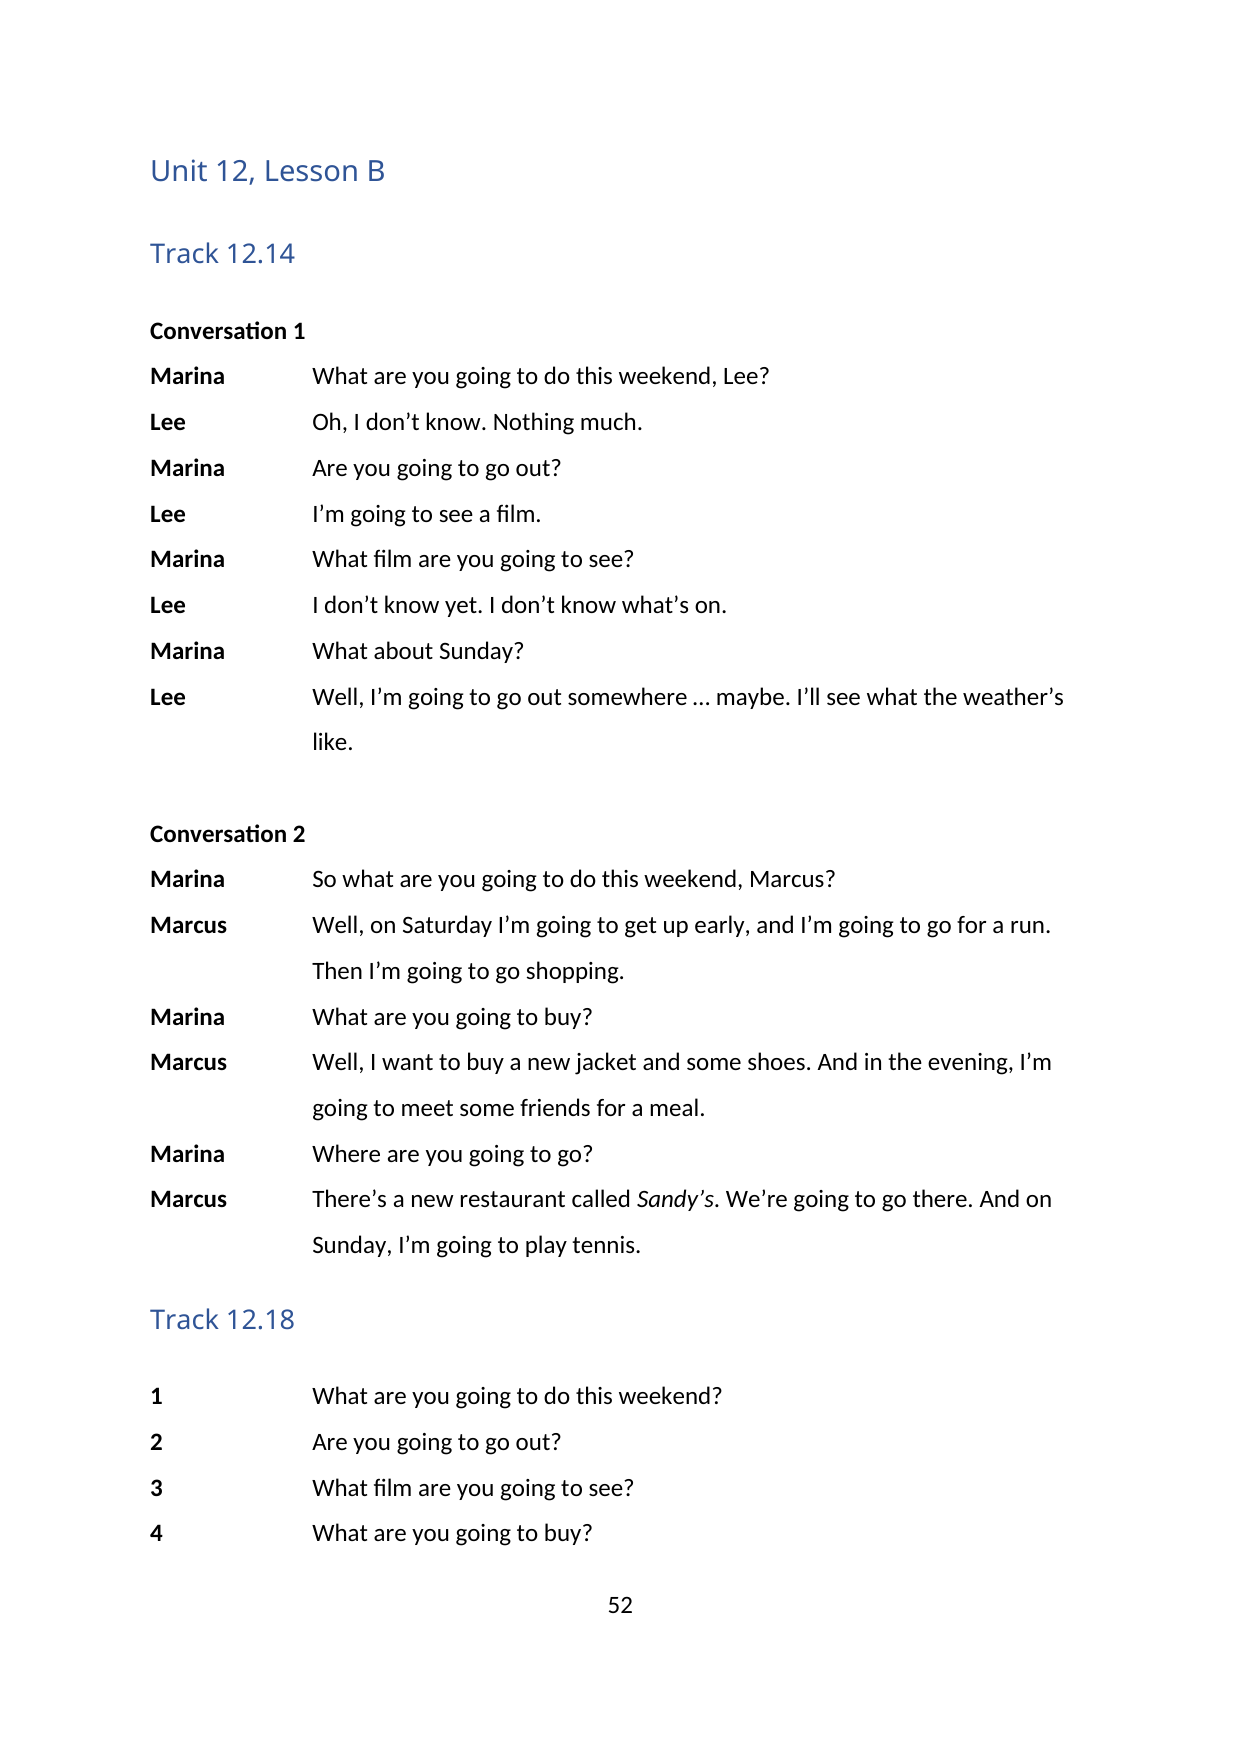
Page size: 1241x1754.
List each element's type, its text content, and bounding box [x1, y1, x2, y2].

text Lee I’m going to see a film. [150, 498, 1090, 528]
text Lee Well, I’m going to go out somewhere … maybe. I’ll see what the weather’s like. [150, 681, 1090, 757]
text Marcus Well, on Saturday I’m going to get up early, and I’m going to go for a run. Then I’m going to go shopping. [150, 909, 1090, 986]
subtitle Track 12.18 [150, 1300, 1090, 1337]
subtitle Unit 12, Lesson B [150, 150, 1090, 190]
text 3 What film are you going to see? [150, 1472, 1090, 1502]
text Marina What about Sunday? [150, 635, 1090, 665]
text Marina So what are you going to do this weekend, Marcus? [150, 863, 1090, 894]
text Lee I don’t know yet. I don’t know what’s on. [150, 589, 1090, 620]
text Marina What film are you going to see? [150, 543, 1090, 574]
text Conversation 2 [150, 818, 1090, 848]
text Lee Oh, I don’t know. Nothing much. [150, 406, 1090, 437]
text Marina Where are you going to go? [150, 1138, 1090, 1168]
text Marina What are you going to do this weekend, Lee? [150, 361, 1090, 391]
text Conversation 1 [150, 315, 1090, 345]
text Marcus Well, I want to buy a new jacket and some shoes. And in the evening, I’m going to meet some friends for a meal. [150, 1046, 1090, 1123]
text 1 What are you going to do this weekend? [150, 1380, 1090, 1411]
text 4 What are you going to buy? [150, 1518, 1090, 1548]
text 2 Are you going to go out? [150, 1426, 1090, 1457]
subtitle Track 12.14 [150, 234, 1090, 271]
text Marcus There’s a new restaurant called Sandy’s. We’re going to go there. And on Sunday, I’m going to play tennis. [150, 1184, 1090, 1260]
text Marina What are you going to buy? [150, 1001, 1090, 1031]
text Marina Are you going to go out? [150, 452, 1090, 482]
